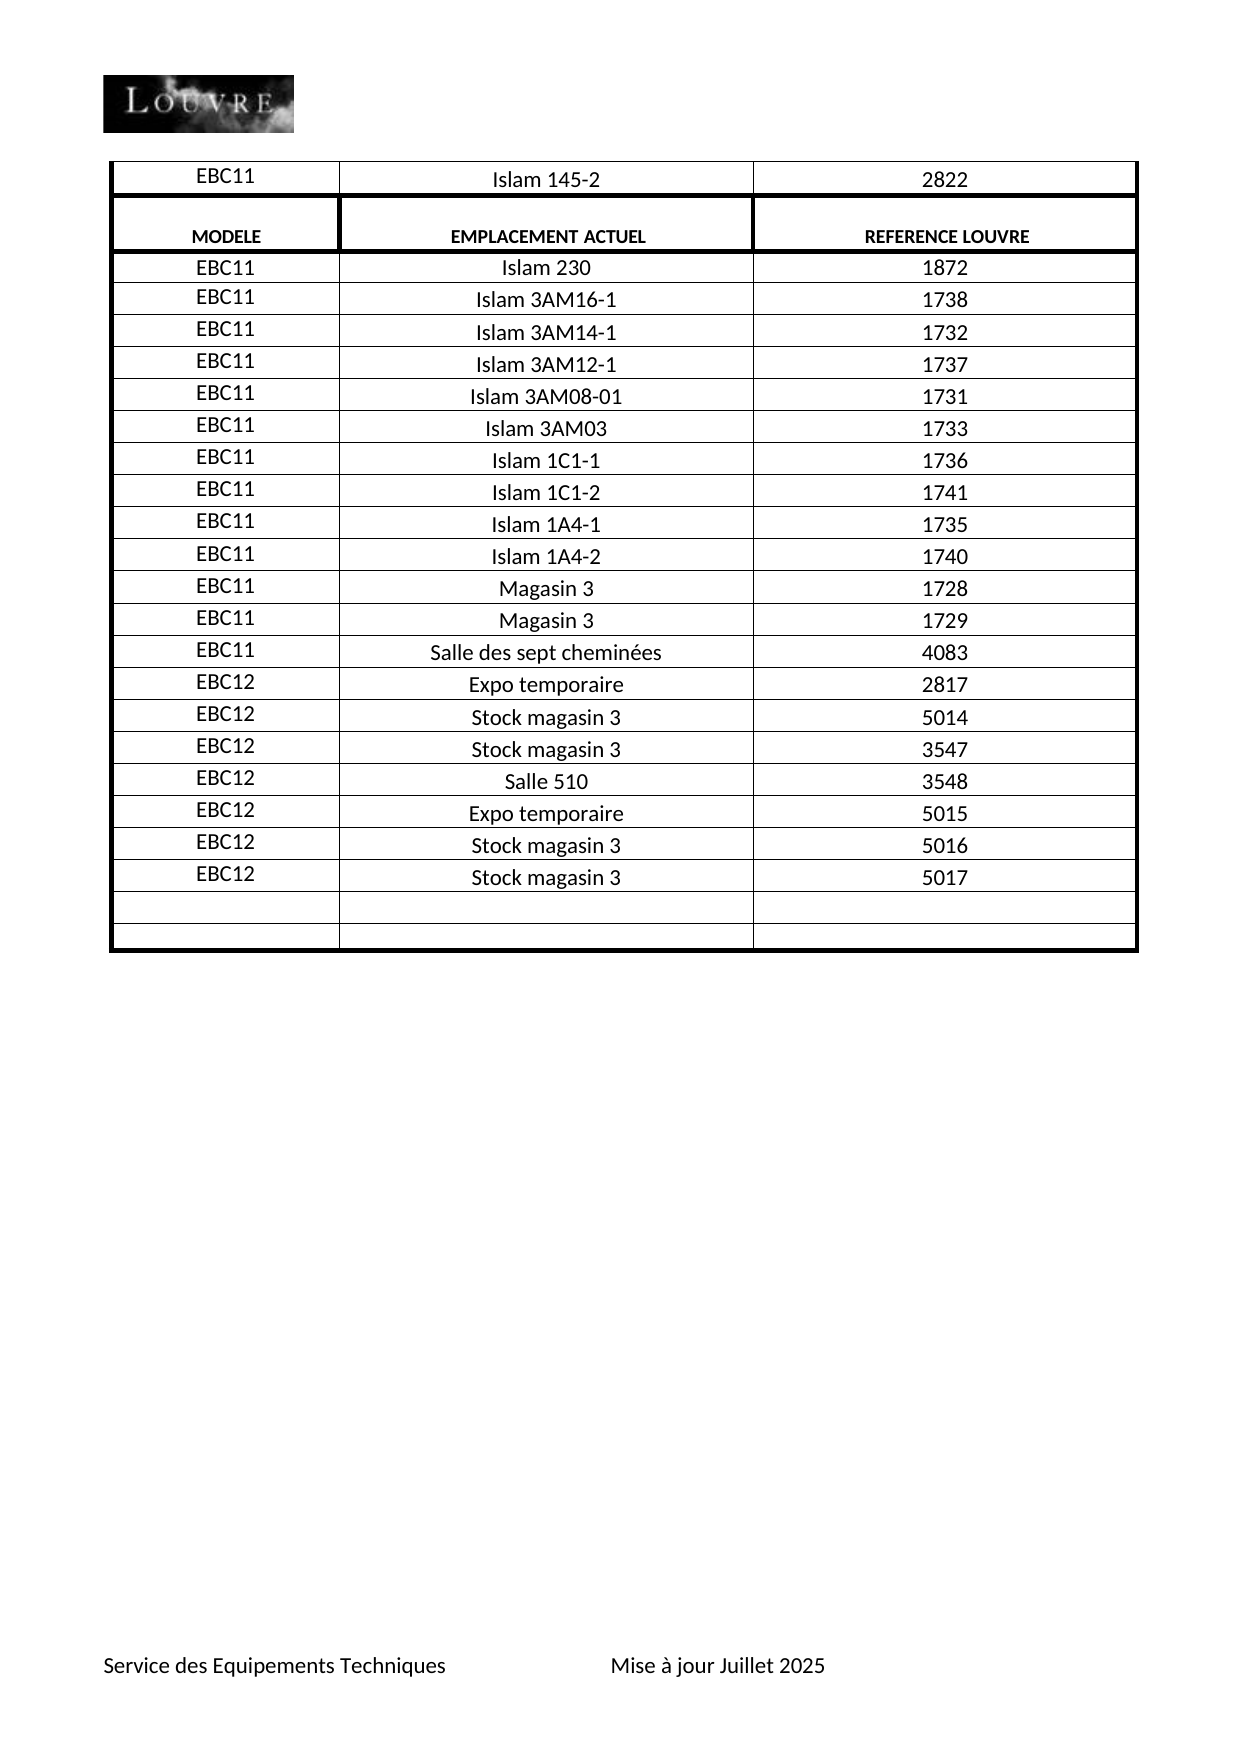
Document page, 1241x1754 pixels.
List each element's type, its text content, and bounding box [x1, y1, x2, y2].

table_cell EBC11 [114, 283, 339, 314]
table_cell [754, 892, 1135, 923]
table_cell Stock magasin 3 [340, 828, 753, 859]
table_cell Expo temporaire [340, 796, 753, 827]
table_cell [754, 924, 1135, 948]
table_cell 5014 [754, 700, 1135, 731]
table_cell 5017 [754, 860, 1135, 891]
picture [103, 75, 294, 133]
table_cell Islam 3AM16-1 [340, 283, 753, 314]
table_cell Islam 230 [340, 254, 753, 282]
table_cell 1738 [754, 283, 1135, 314]
table_cell Salle des sept cheminées [340, 636, 753, 667]
table_cell 1733 [754, 411, 1135, 442]
table_cell EBC11 [114, 539, 339, 570]
table_cell EBC11 [114, 604, 339, 634]
table_cell EBC12 [114, 732, 339, 763]
table_cell EBC11 [114, 379, 339, 410]
table_cell 1729 [754, 604, 1135, 634]
table_cell EBC12 [114, 796, 339, 827]
table_cell EBC11 [114, 315, 339, 346]
table_cell [340, 892, 753, 923]
table_cell Islam 1C1-2 [340, 475, 753, 506]
table_cell Islam 3AM08-01 [340, 379, 753, 410]
table_cell EBC12 [114, 668, 339, 699]
table_cell 2817 [754, 668, 1135, 699]
table_cell 1740 [754, 539, 1135, 570]
table_cell Islam 1A4-1 [340, 507, 753, 538]
table_cell EBC12 [114, 700, 339, 731]
table_cell EBC12 [114, 860, 339, 891]
table_cell Islam 145-2 [340, 162, 753, 193]
table_cell EBC11 [114, 347, 339, 378]
table_cell Stock magasin 3 [340, 860, 753, 891]
table_cell 4083 [754, 636, 1135, 667]
table_cell Magasin 3 [340, 571, 753, 602]
table_cell 1741 [754, 475, 1135, 506]
table_cell EBC11 [114, 571, 339, 602]
table_cell 5015 [754, 796, 1135, 827]
table_cell EBC11 [114, 475, 339, 506]
table_cell EBC11 [114, 162, 339, 193]
table_cell Islam 3AM14-1 [340, 315, 753, 346]
table_cell 1872 [754, 254, 1135, 282]
table_cell 1735 [754, 507, 1135, 538]
table_cell Magasin 3 [340, 604, 753, 634]
table_cell Islam 1A4-2 [340, 539, 753, 570]
table_cell 1731 [754, 379, 1135, 410]
table_cell Stock magasin 3 [340, 700, 753, 731]
table_cell 1737 [754, 347, 1135, 378]
table_cell [114, 924, 339, 948]
table_cell EBC11 [114, 443, 339, 474]
table_cell 3547 [754, 732, 1135, 763]
table_cell EBC11 [114, 411, 339, 442]
table_cell EBC11 [114, 507, 339, 538]
table_cell EBC11 [114, 636, 339, 667]
table_cell Islam 3AM12-1 [340, 347, 753, 378]
table_cell EBC12 [114, 764, 339, 795]
table_cell [340, 924, 753, 948]
table_cell Expo temporaire [340, 668, 753, 699]
table_cell 1728 [754, 571, 1135, 602]
table_cell Stock magasin 3 [340, 732, 753, 763]
table_cell EBC11 [114, 254, 339, 282]
table_cell EMPLACEMENT ACTUEL [342, 198, 751, 249]
table_cell MODELE [114, 198, 337, 249]
table_cell [114, 892, 339, 923]
table_cell 1736 [754, 443, 1135, 474]
table_cell Salle 510 [340, 764, 753, 795]
table_cell 2822 [754, 162, 1135, 193]
table_cell 3548 [754, 764, 1135, 795]
table_cell Islam 1C1-1 [340, 443, 753, 474]
table_cell REFERENCE LOUVRE [755, 198, 1135, 249]
table_cell 5016 [754, 828, 1135, 859]
table_cell Islam 3AM03 [340, 411, 753, 442]
table_cell 1732 [754, 315, 1135, 346]
table_cell EBC12 [114, 828, 339, 859]
